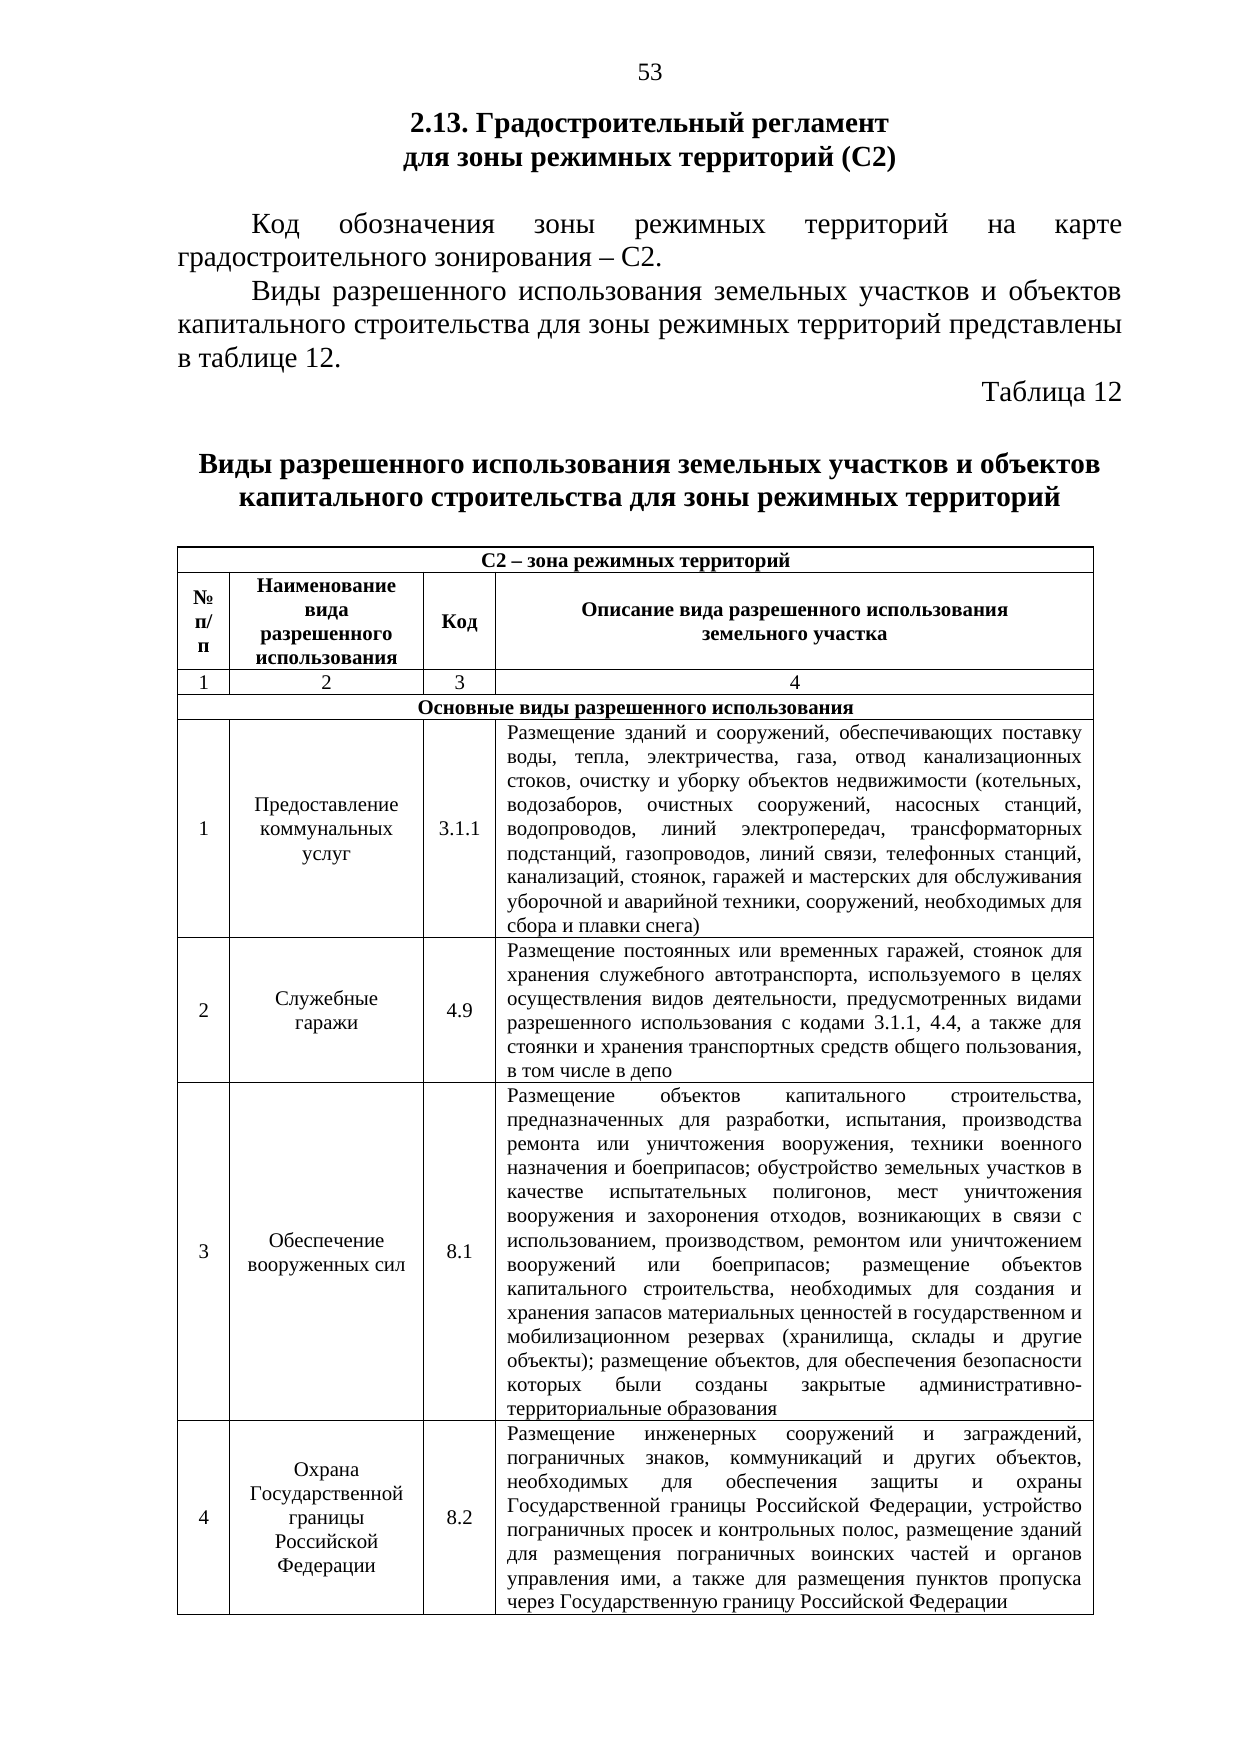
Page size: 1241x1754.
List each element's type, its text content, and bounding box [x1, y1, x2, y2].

table_cell Наименование вида разрешенного использования [230, 573, 423, 669]
table_cell 4.9 [424, 938, 495, 1082]
table_cell 2 [178, 938, 229, 1082]
text Виды разрешенного использования земельных участков и объектов капитального строительства для зоны режимных территорий представлены в таблице 12. [177, 273, 1122, 374]
table_cell Размещение объектов капитального строительства, предназначенных для разработки, испытания, производства ремонта или уничтожения вооружения, техники военного назначения и боеприпасов; обустройство земельных участков в качестве испытательных полигонов, мест уничтожения вооружения и захоронения отходов, возникающих в связи с использованием, производством, ремонтом или уничтожением вооружений или боеприпасов; размещение объектов капитального строительства, необходимых для создания и хранения запасов материальных ценностей в государственном и мобилизационном резервах (хранилища, склады и другие объекты); размещение объектов, для обеспечения безопасности которых были созданы закрытые административно-территориальные образования [496, 1083, 1093, 1420]
table_cell 8.2 [424, 1421, 495, 1613]
table_cell 3 [178, 1083, 229, 1420]
text для зоны режимных территорий (С2) [177, 139, 1122, 172]
table_cell 4 [496, 670, 1093, 694]
table_cell Размещение постоянных или временных гаражей, стоянок для хранения служебного автотранспорта, используемого в целях осуществления видов деятельности, предусмотренных видами разрешенного использования с кодами 3.1.1, 4.4, а также для стоянки и хранения транспортных средств общего пользования, в том числе в депо [496, 938, 1093, 1082]
table_cell 1 [178, 670, 229, 694]
table_cell 1 [178, 720, 229, 937]
table_cell Предоставление коммунальных услуг [230, 720, 423, 937]
text Таблица 12 [177, 374, 1122, 407]
table_cell Код [424, 573, 495, 669]
table_cell Основные виды разрешенного использования [178, 695, 1093, 719]
table_cell № п/п [178, 573, 229, 669]
table_cell 3 [424, 670, 495, 694]
table_cell 4 [178, 1421, 229, 1613]
text Виды разрешенного использования земельных участков и объектов капитального строительства для зоны режимных территорий [177, 446, 1122, 513]
table_cell Охрана Государственной границы Российской Федерации [230, 1421, 423, 1613]
table_header С2 – зона режимных территорий [178, 548, 1093, 572]
table_cell Размещение инженерных сооружений и заграждений, пограничных знаков, коммуникаций и других объектов, необходимых для обеспечения защиты и охраны Государственной границы Российской Федерации, устройство пограничных просек и контрольных полос, размещение зданий для размещения пограничных воинских частей и органов управления ими, а также для размещения пунктов пропуска через Государственную границу Российской Федерации [496, 1421, 1093, 1613]
table_cell Служебные гаражи [230, 938, 423, 1082]
table_cell 2 [230, 670, 423, 694]
text Код обозначения зоны режимных территорий на карте градостроительного зонирования – С2. [177, 206, 1122, 273]
table_cell Размещение зданий и сооружений, обеспечивающих поставку воды, тепла, электричества, газа, отвод канализационных стоков, очистку и уборку объектов недвижимости (котельных, водозаборов, очистных сооружений, насосных станций, водопроводов, линий электропередач, трансформаторных подстанций, газопроводов, линий связи, телефонных станций, канализаций, стоянок, гаражей и мастерских для обслуживания уборочной и аварийной техники, сооружений, необходимых для сбора и плавки снега) [496, 720, 1093, 937]
table_cell Описание вида разрешенного использования земельного участка [496, 573, 1093, 669]
table_cell 8.1 [424, 1083, 495, 1420]
table_cell Обеспечение вооруженных сил [230, 1083, 423, 1420]
text 2.13. Градостроительный регламент [177, 105, 1122, 139]
table_cell 3.1.1 [424, 720, 495, 937]
